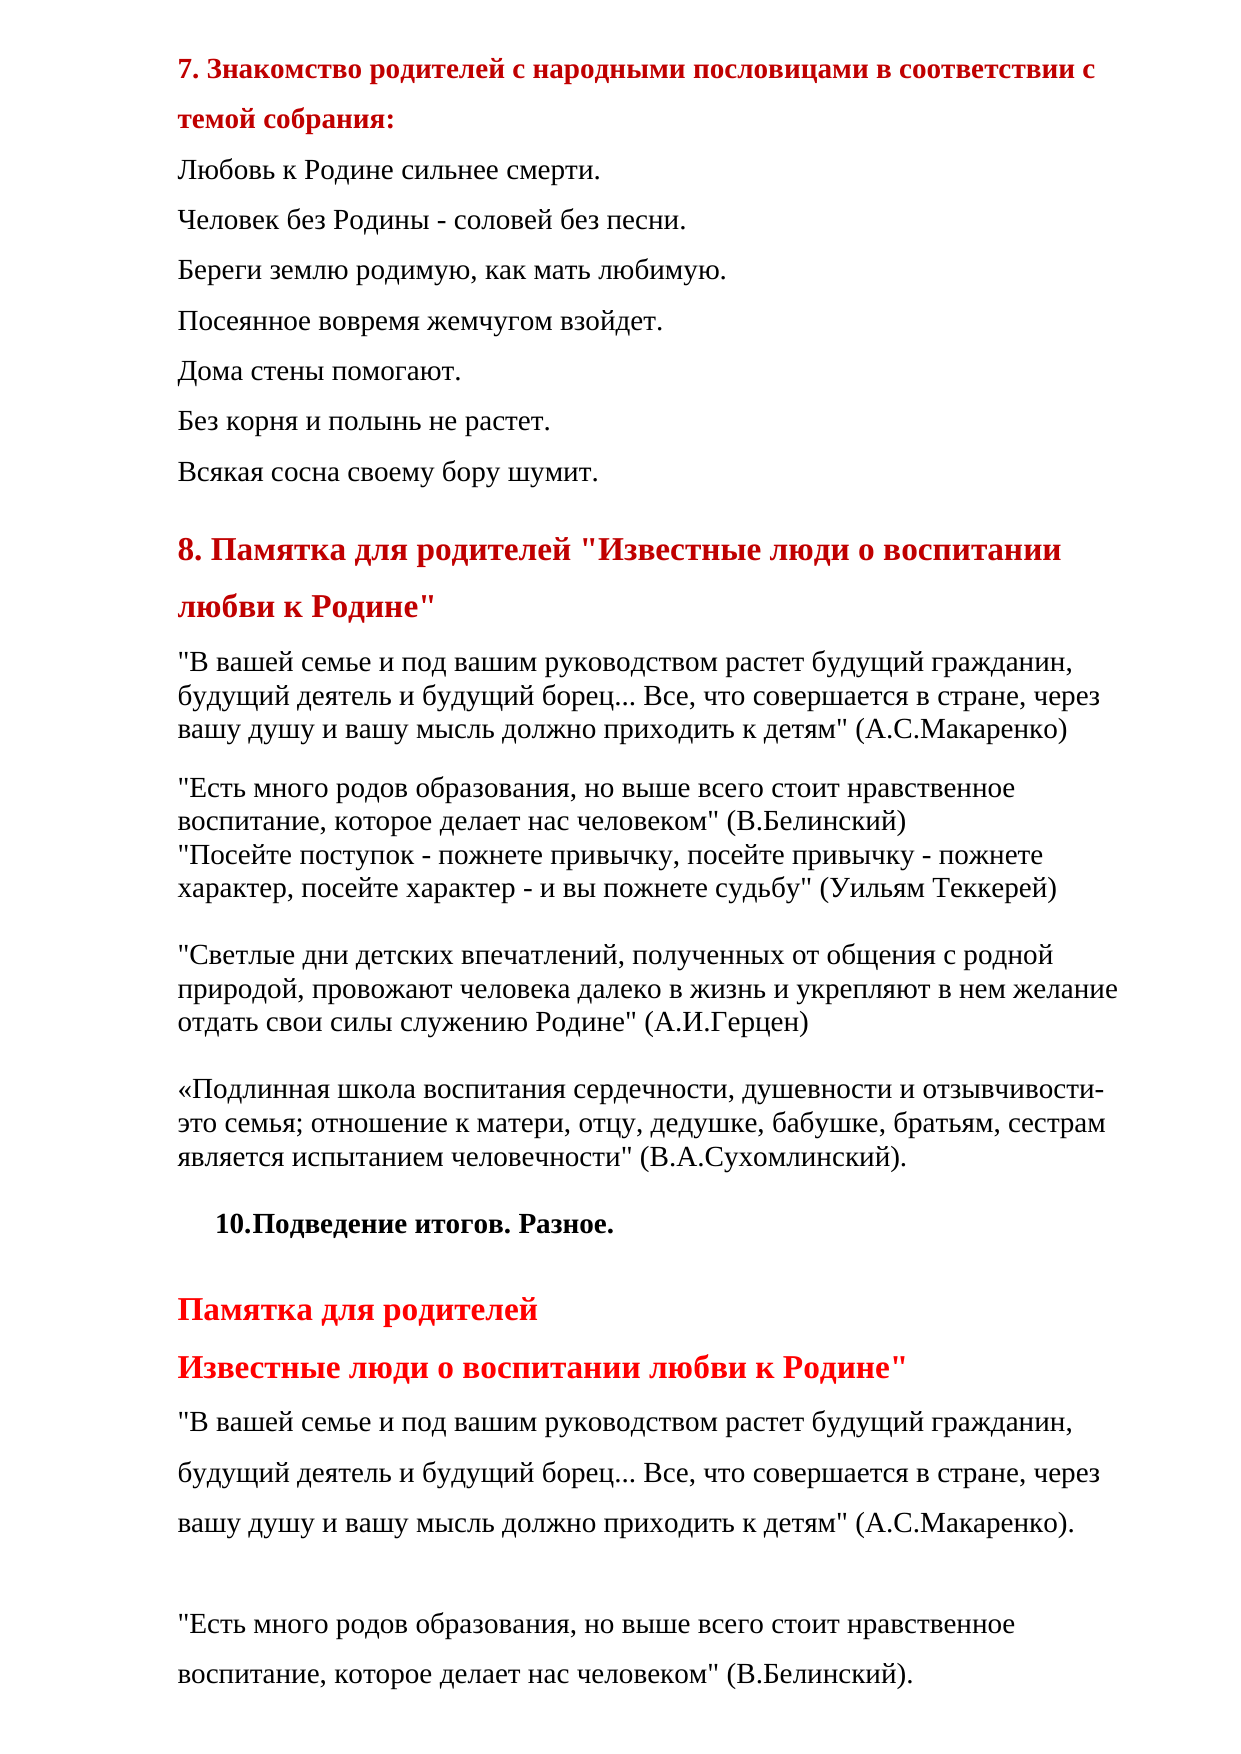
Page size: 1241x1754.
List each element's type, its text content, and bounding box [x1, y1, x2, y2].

text "Есть много родов образования, но выше всего стоит нравственное воспитание, которое делает нас человеком" (В.Белинский). [177, 1606, 1152, 1690]
text Дома стены помогают. [177, 353, 1152, 387]
text Любовь к Родине сильнее смерти. [177, 152, 1152, 185]
text Всякая сосна своему бору шумит. [177, 454, 1152, 487]
text Береги землю родимую, как мать любимую. [177, 252, 1152, 286]
list Подведение итогов. Разное. [215, 1206, 1152, 1239]
text Без корня и полынь не растет. [177, 403, 1152, 437]
text "Посейте поступок - пожнете привычку, посейте привычку - пожнете характер, посейте характер - и вы пожнете судьбу" (Уильям Теккерей) [177, 837, 1152, 904]
text Известные люди о воспитании любви к Родине" [177, 1347, 1152, 1385]
text Человек без Родины - соловей без песни. [177, 202, 1152, 236]
text "Есть много родов образования, но выше всего стоит нравственное воспитание, которое делает нас человеком" (В.Белинский) [177, 770, 1152, 837]
text 7. Знакомство родителей с народными пословицами в соответствии с темой собрания: [177, 51, 1152, 135]
text "Светлые дни детских впечатлений, полученных от общения с родной природой, провожают человека далеко в жизнь и укрепляют в нем желание отдать свои силы служению Родине" (А.И.Герцен) [177, 937, 1152, 1038]
text "В вашей семье и под вашим руководством растет будущий гражданин, будущий деятель и будущий борец... Все, что совершается в стране, через вашу душу и вашу мысль должно приходить к детям" (А.С.Макаренко) [177, 644, 1152, 745]
text 8. Памятка для родителей "Известные люди о воспитании любви к Родине" [177, 529, 1152, 625]
text «Подлинная школа воспитания сердечности, душевности и отзывчивости- это семья; отношение к матери, отцу, дедушке, бабушке, братьям, сестрам является испытанием человечности" (В.А.Сухомлинский). [177, 1072, 1152, 1172]
text "В вашей семье и под вашим руководством растет будущий гражданин, будущий деятель и будущий борец... Все, что совершается в стране, через вашу душу и вашу мысль должно приходить к детям" (А.С.Макаренко). [177, 1404, 1152, 1539]
text Памятка для родителей [177, 1289, 1152, 1328]
text Посеянное вовремя жемчугом взойдет. [177, 303, 1152, 336]
